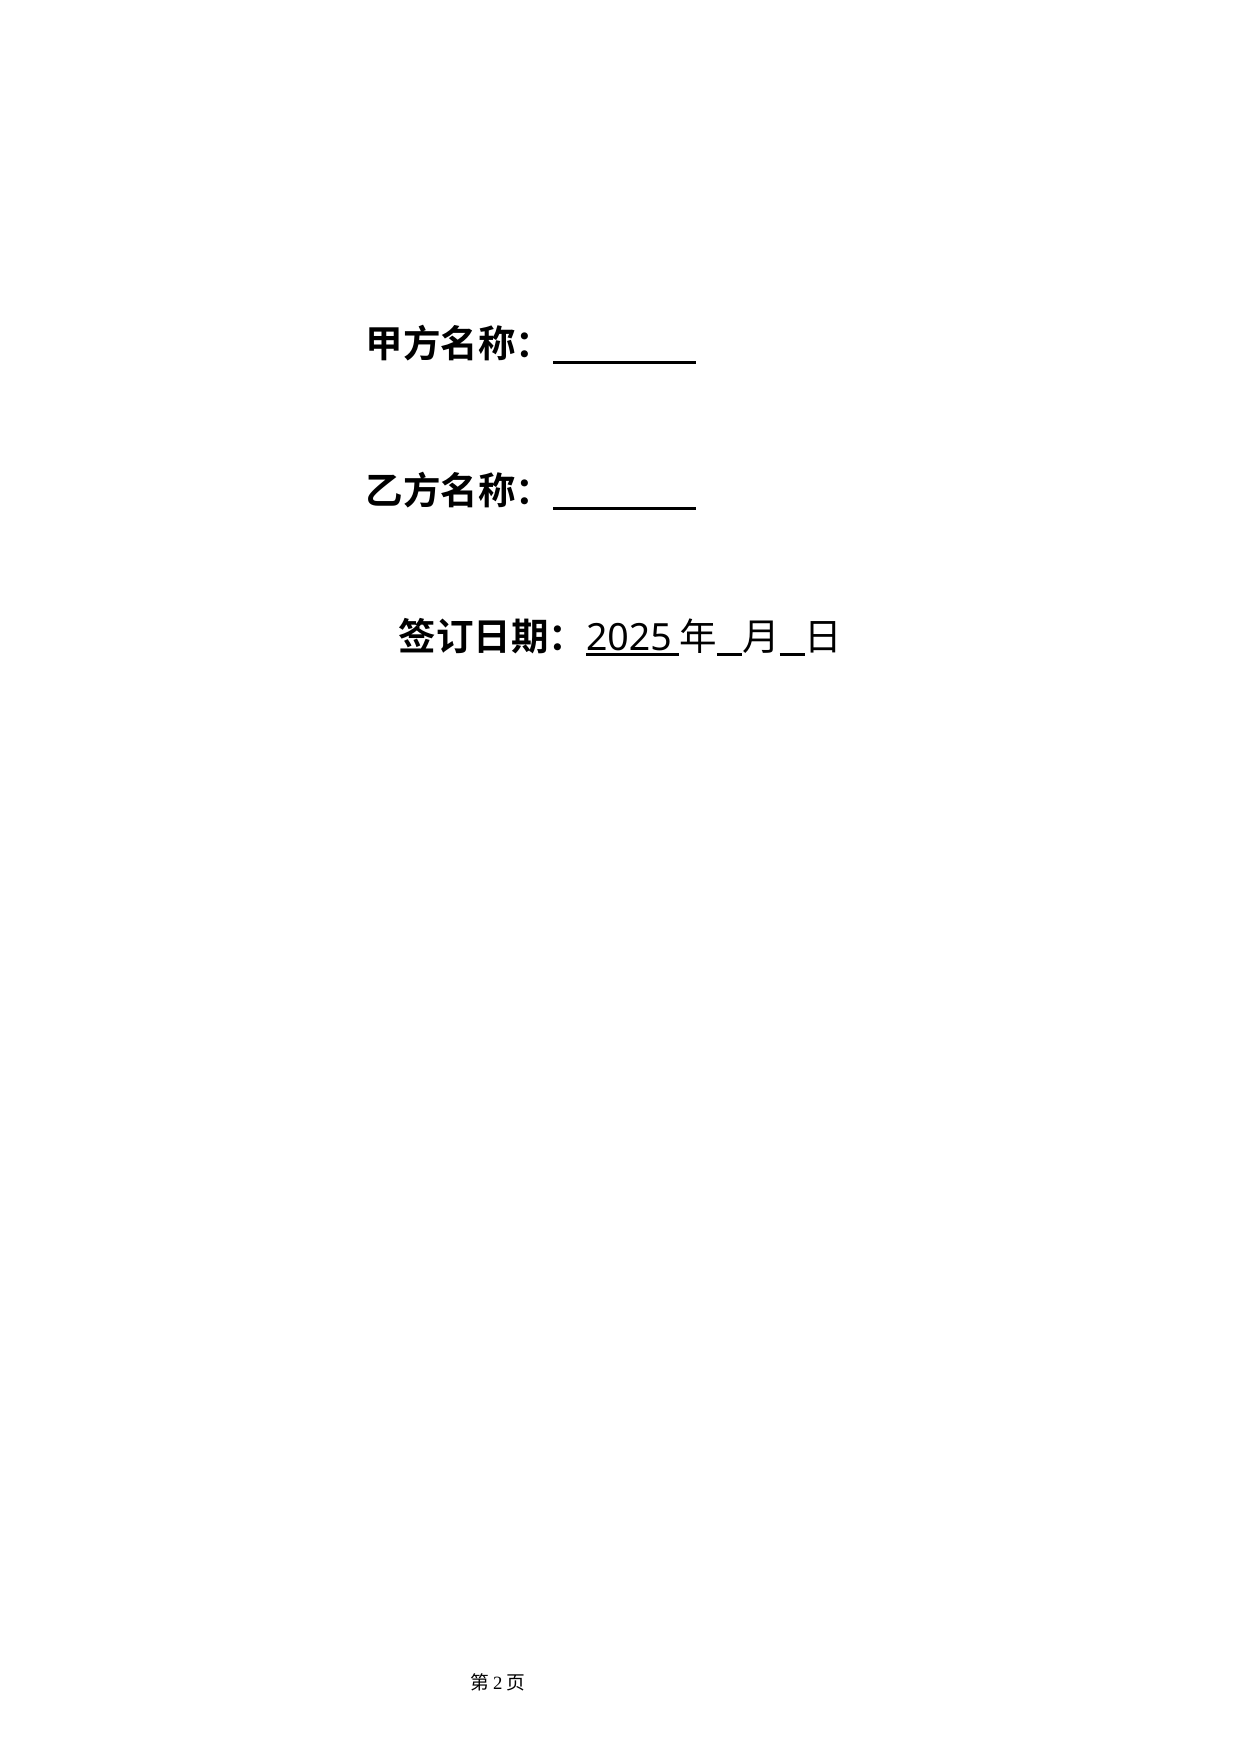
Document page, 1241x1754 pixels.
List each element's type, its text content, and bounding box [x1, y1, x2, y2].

text 乙方名称： [177, 455, 1063, 520]
text 甲方名称： [177, 309, 1063, 374]
text 签订日期：2025年 月 日 [177, 602, 1063, 667]
